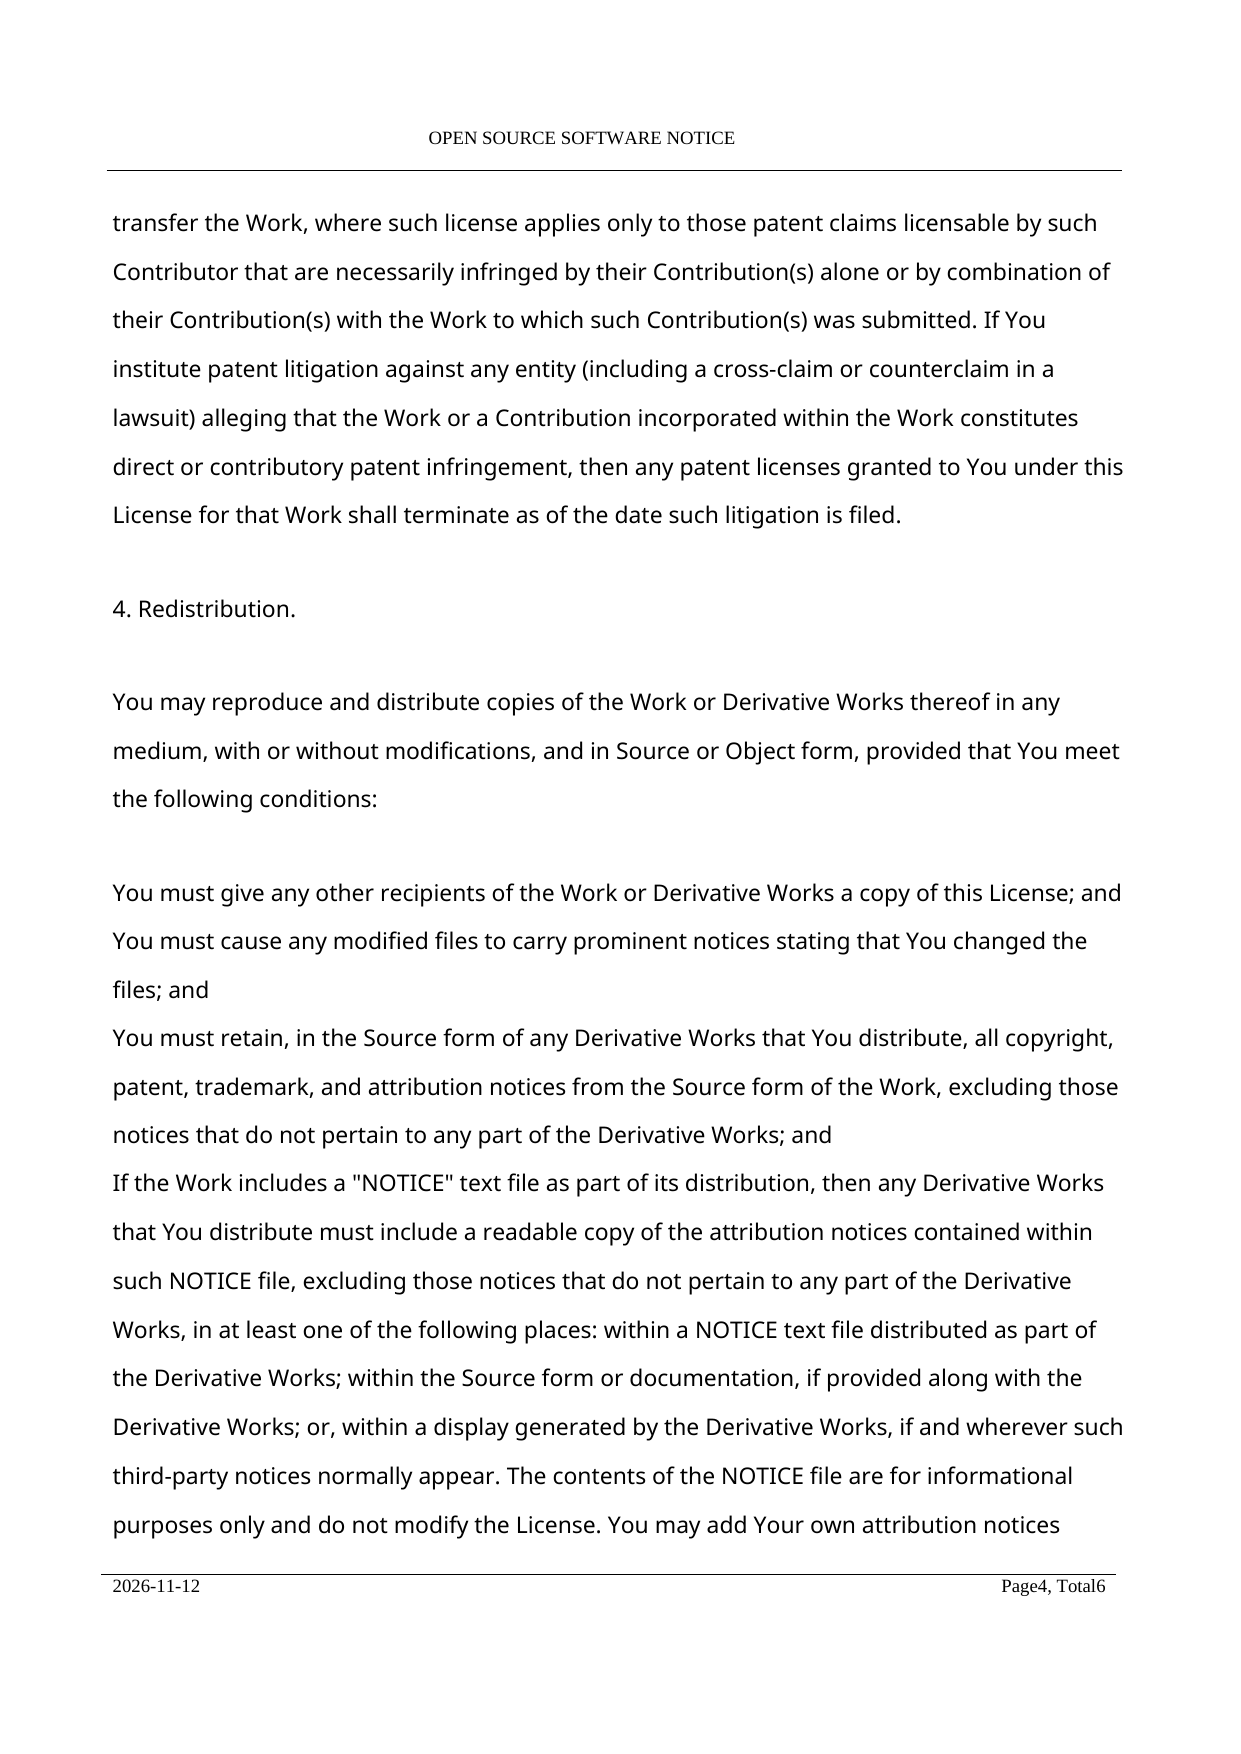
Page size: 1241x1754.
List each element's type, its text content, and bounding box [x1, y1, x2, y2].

text You must retain, in the Source form of any Derivative Works that You distribute, all copyright, patent, trademark, and attribution notices from the Source form of the Work, excluding those notices that do not pertain to any part of the Derivative Works; and [112, 1021, 1128, 1151]
text You must give any other recipients of the Work or Derivative Works a copy of this License; and [112, 876, 1128, 908]
text You must cause any modified files to carry prominent notices stating that You changed the files; and [112, 924, 1128, 1005]
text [112, 1167, 1128, 1540]
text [112, 206, 1128, 531]
text 4. Redistribution. [112, 592, 1128, 624]
text You may reproduce and distribute copies of the Work or Derivative Works thereof in any medium, with or without modifications, and in Source or Object form, provided that You meet the following conditions: [112, 685, 1128, 815]
